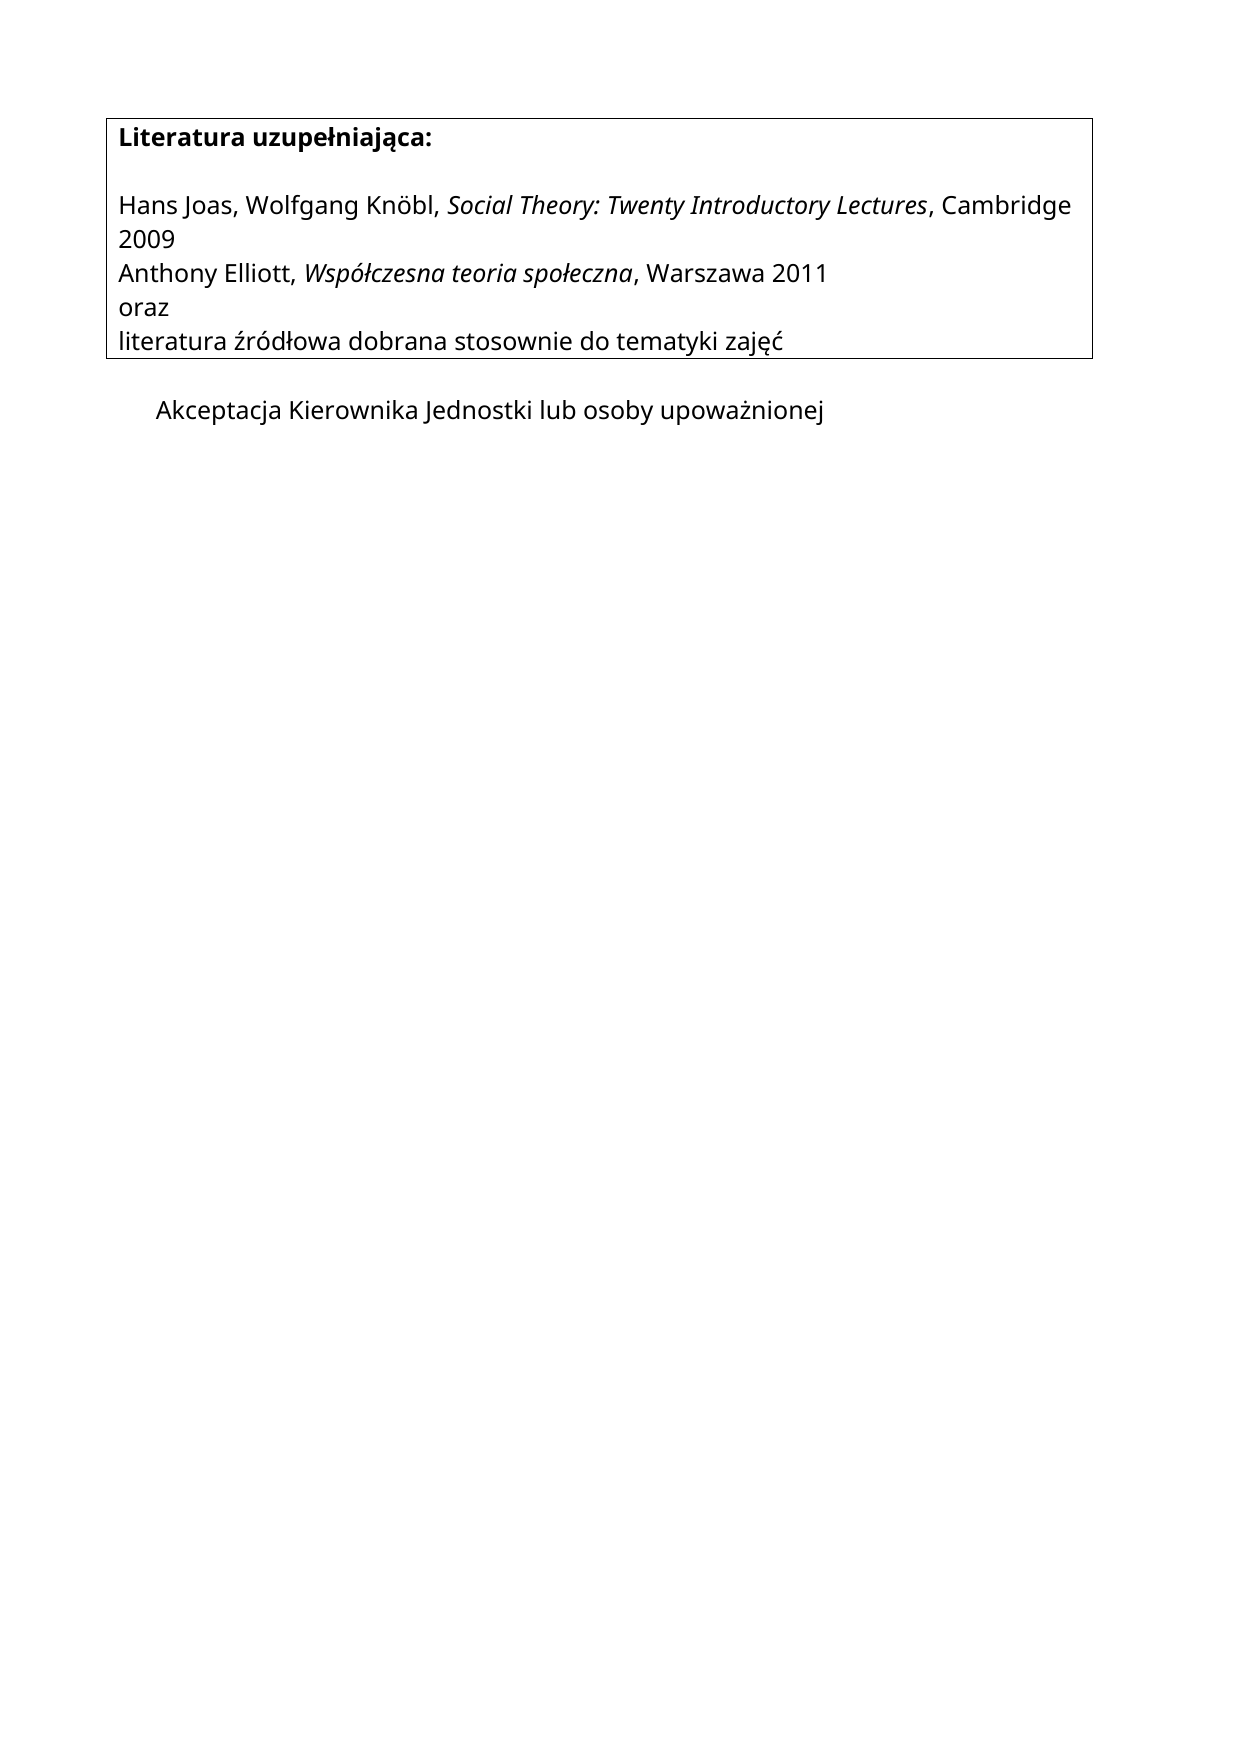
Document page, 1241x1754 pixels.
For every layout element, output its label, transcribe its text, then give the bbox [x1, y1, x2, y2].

text Akceptacja Kierownika Jednostki lub osoby upoważnionej [156, 393, 1122, 427]
table_cell Literatura uzupełniająca: Hans Joas, Wolfgang Knöbl, Social Theory: Twenty Introductory Lectures, Cambridge 2009 Anthony Elliott, Współczesna teoria społeczna, Warszawa 2011 oraz literatura źródłowa dobrana stosownie do tematyki zajęć [107, 119, 1092, 358]
